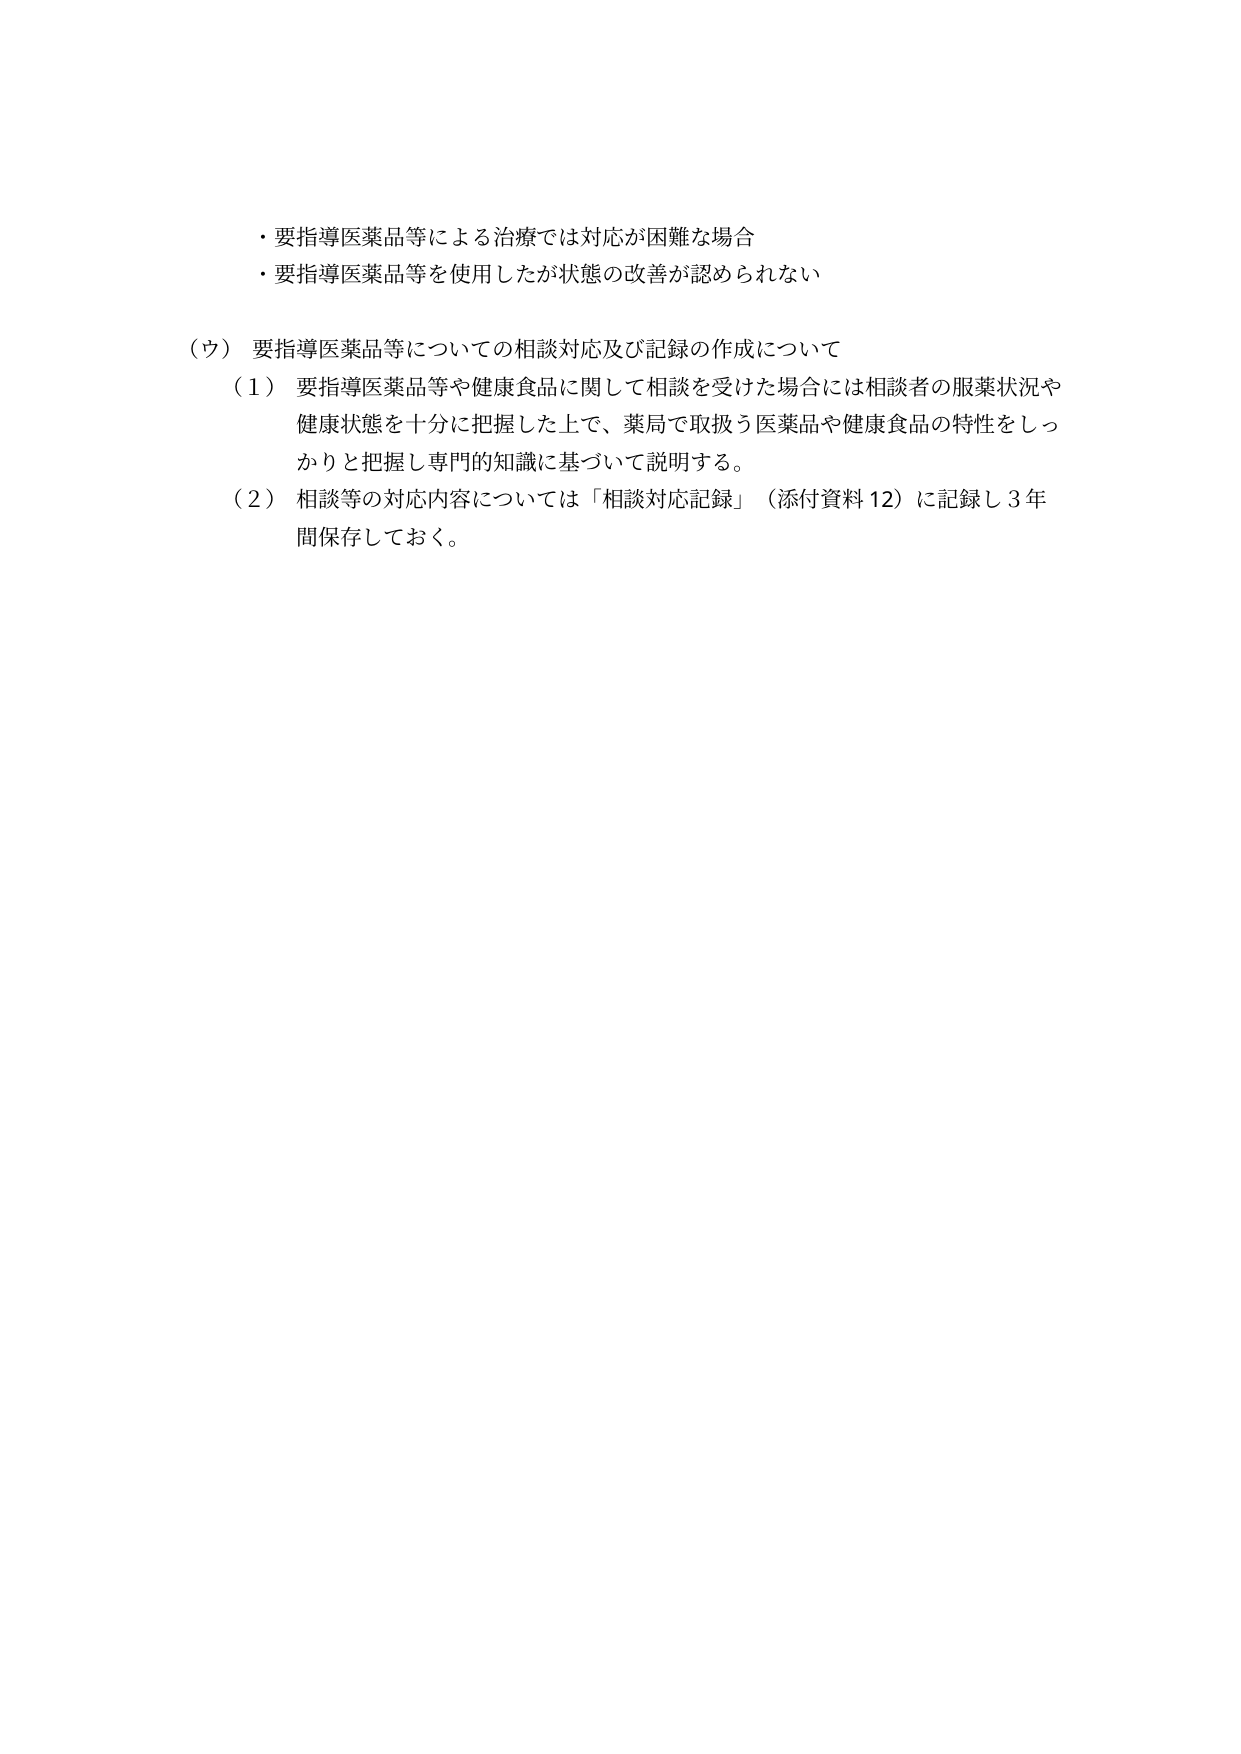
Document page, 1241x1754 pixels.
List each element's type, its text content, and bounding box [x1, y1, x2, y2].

list ・要指導医薬品等を使用したが状態の改善が認められない [252, 254, 1063, 292]
list 要指導医薬品等や健康食品に関して相談を受けた場合には相談者の服薬状況や健康状態を十分に把握した上で、薬局で取扱う医薬品や健康食品の特性をしっかりと把握し専門的知識に基づいて説明する。 [221, 367, 1063, 479]
list 相談等の対応内容については「相談対応記録」（添付資料12）に記録し３年間保存しておく。 [221, 479, 1063, 554]
list ・要指導医薬品等による治療では対応が困難な場合 [252, 217, 1063, 254]
list 要指導医薬品等についての相談対応及び記録の作成について [177, 329, 1063, 367]
